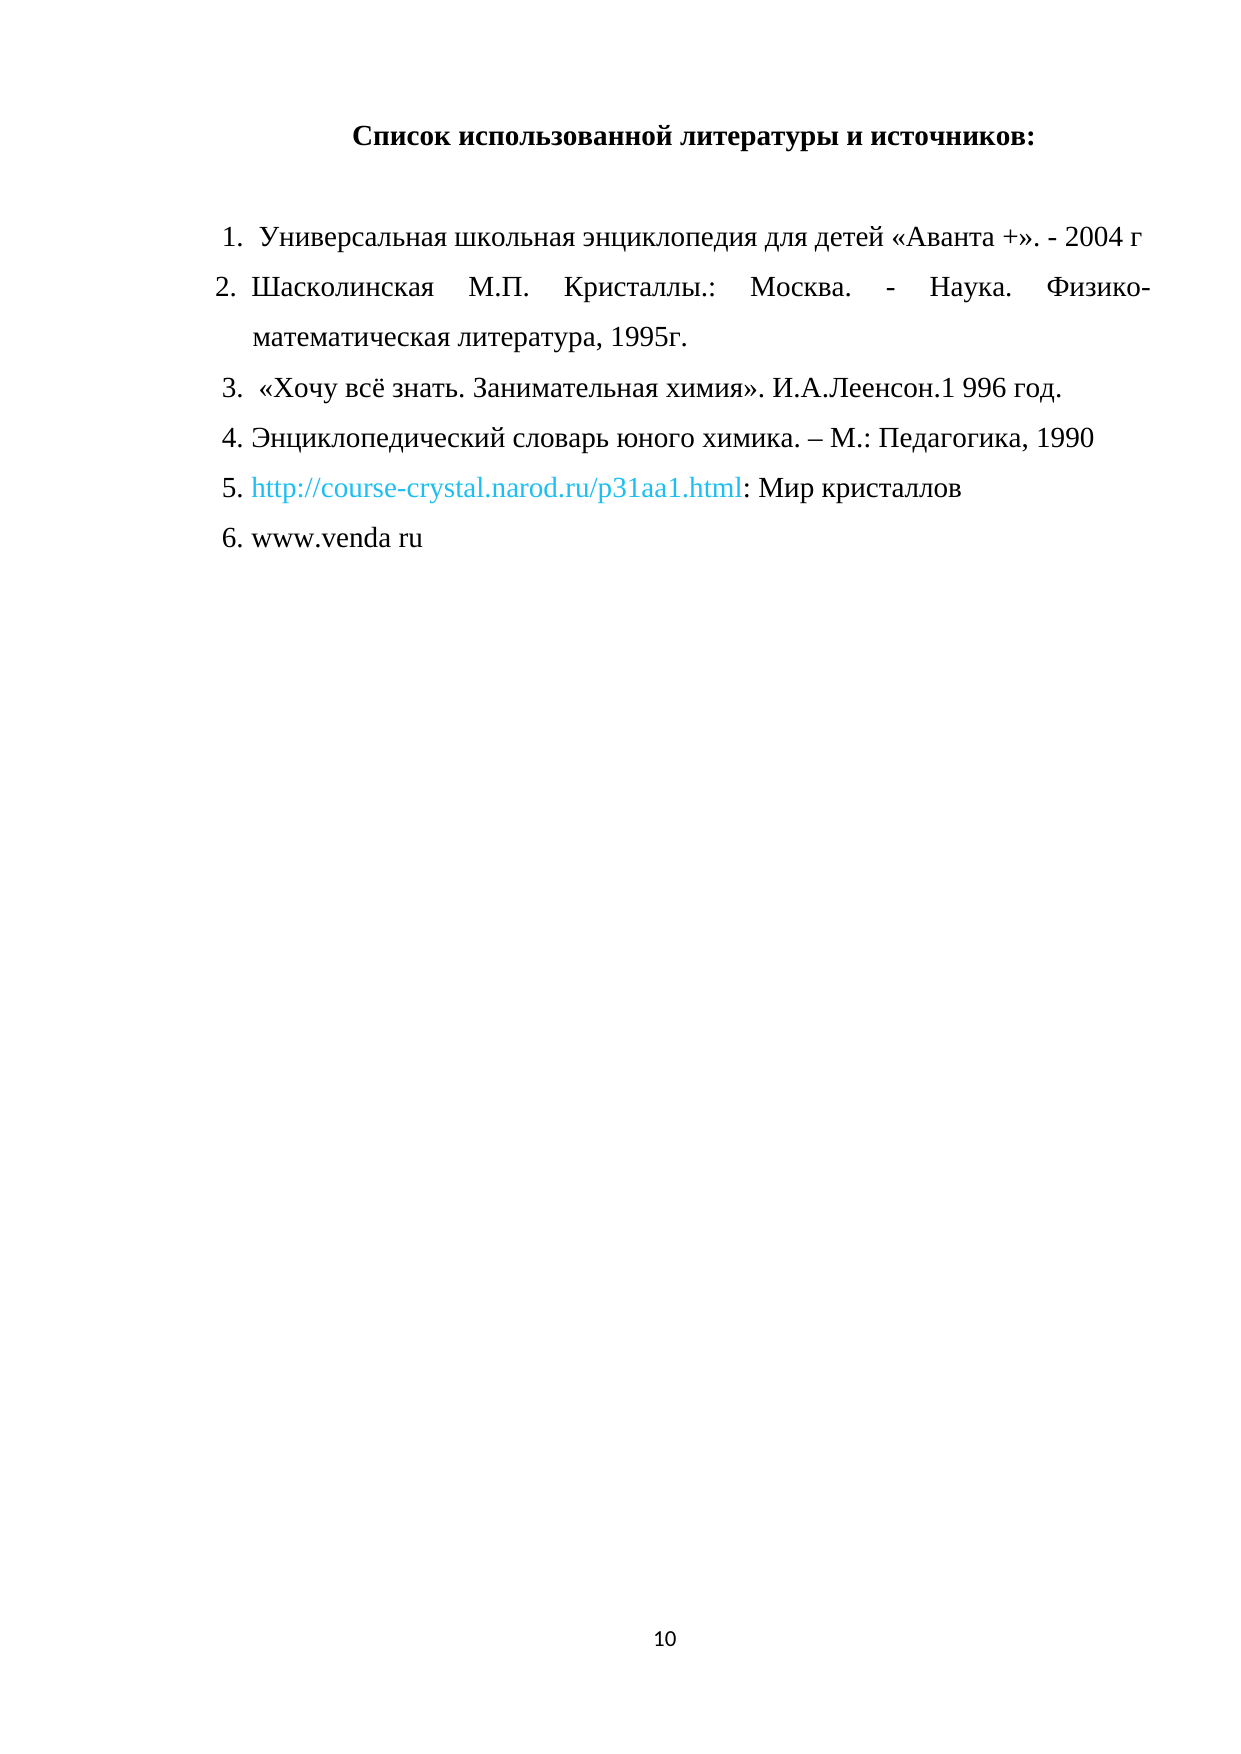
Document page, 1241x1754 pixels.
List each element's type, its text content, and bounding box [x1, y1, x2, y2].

list Универсальная школьная энциклопедия для детей «Аванта +». - 2004 г [177, 219, 1152, 252]
text Список использованной литературы и источников: [177, 118, 1152, 152]
list Шасколинская М.П. Кристаллы.: Москва. - Наука. Физико-математическая литература, 1995г. [215, 269, 1152, 353]
list «Хочу всё знать. Занимательная химия». И.А.Леенсон.1 996 год. [177, 370, 1152, 403]
list www.venda ru [177, 521, 1152, 554]
list Энциклопедический словарь юного химика. – М.: Педагогика, 1990 [177, 420, 1152, 453]
list http://course-crystal.narod.ru/p31aa1.html: Мир кристаллов [177, 470, 1152, 504]
